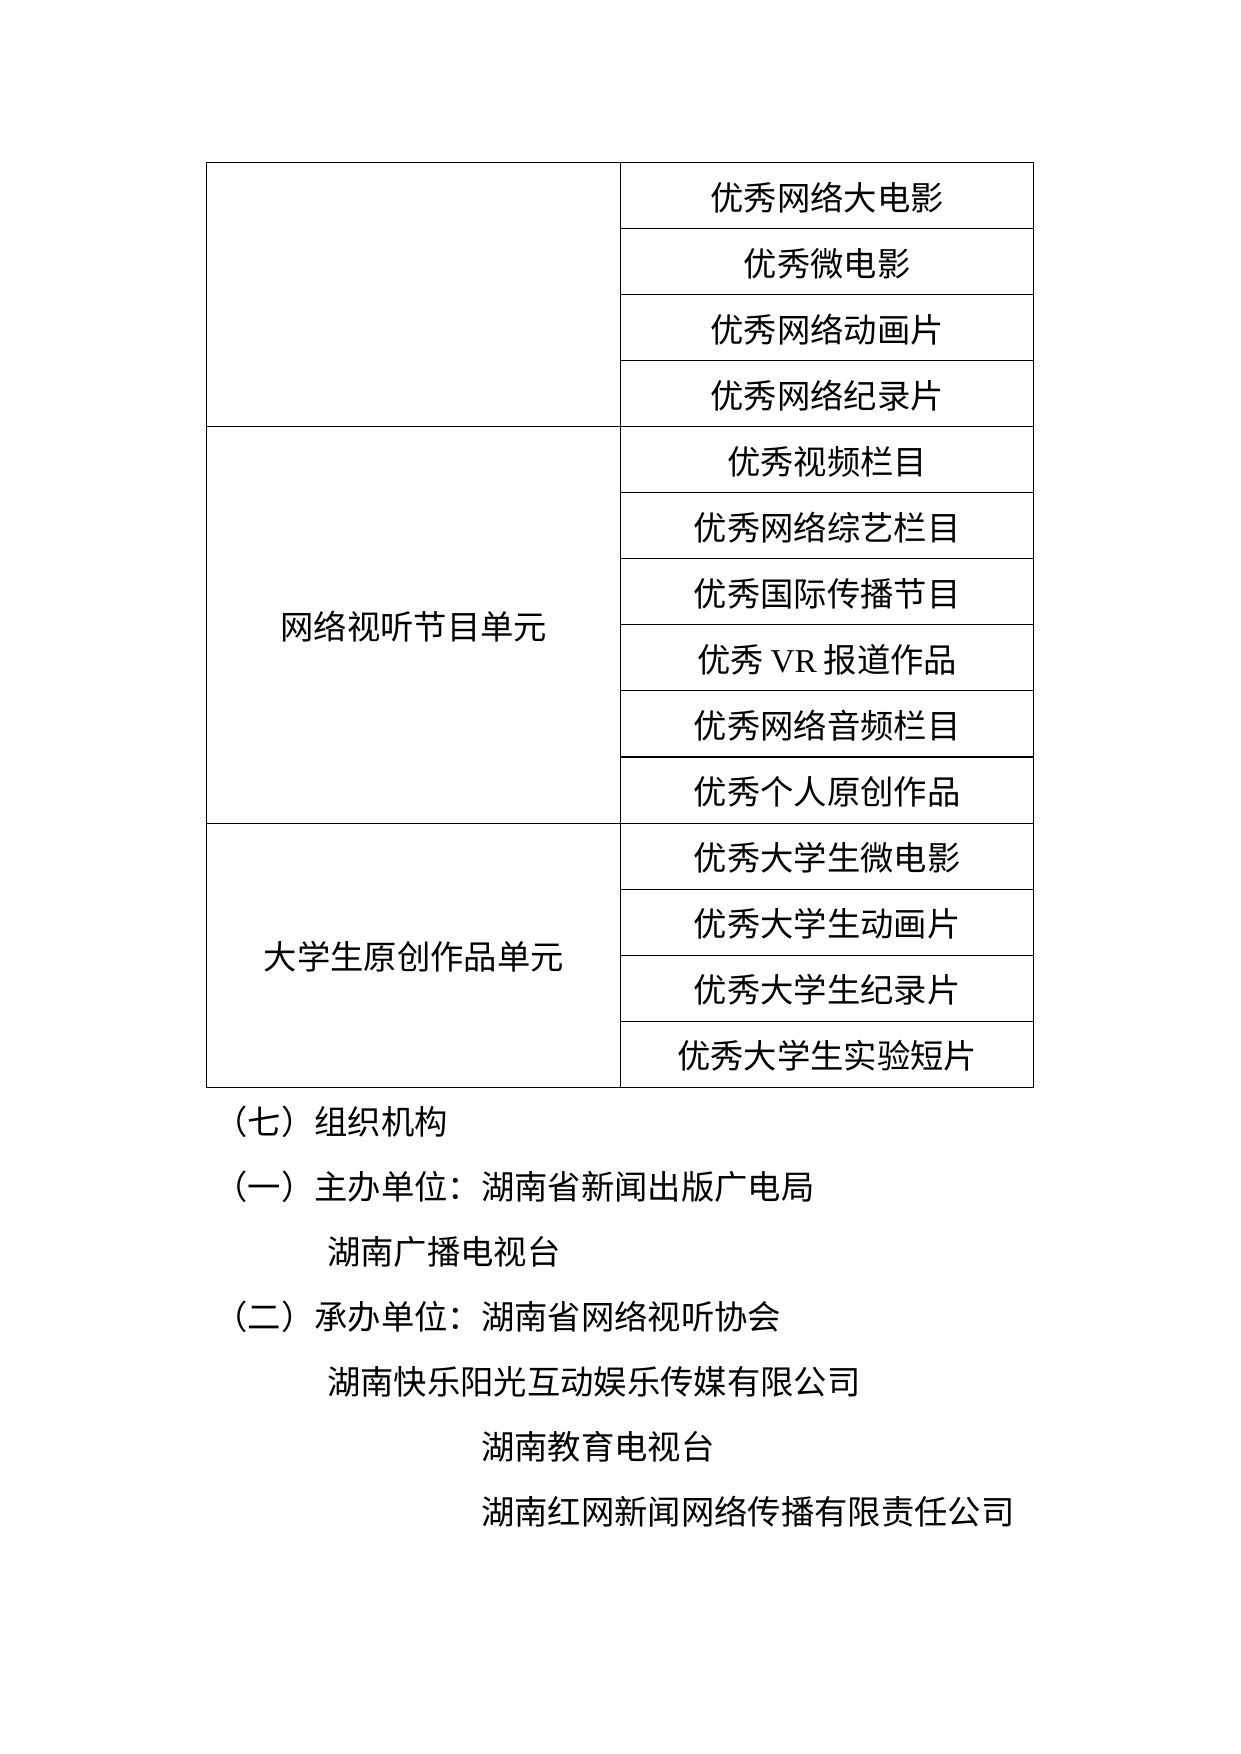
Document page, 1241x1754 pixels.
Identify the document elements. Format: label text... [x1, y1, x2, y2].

table_cell 优秀微电影 [621, 229, 1033, 294]
text 湖南广播电视台 [148, 1218, 1092, 1283]
text （一）主办单位：湖南省新闻出版广电局 [148, 1153, 1092, 1218]
table_cell 优秀网络纪录片 [621, 361, 1033, 426]
text 湖南快乐阳光互动娱乐传媒有限公司 [148, 1348, 1092, 1413]
table_cell 优秀大学生实验短片 [621, 1022, 1033, 1087]
table_cell 优秀VR报道作品 [621, 625, 1033, 690]
table_cell 优秀国际传播节目 [621, 559, 1033, 624]
text （二）承办单位：湖南省网络视听协会 [148, 1283, 1092, 1348]
table_cell 优秀网络动画片 [621, 295, 1033, 360]
table_cell 优秀大学生微电影 [621, 824, 1033, 888]
table_cell 优秀视频栏目 [621, 427, 1033, 492]
table_cell 优秀个人原创作品 [621, 758, 1033, 822]
table_cell 优秀网络综艺栏目 [621, 493, 1033, 558]
table_cell 优秀大学生动画片 [621, 890, 1033, 954]
table_cell 优秀网络大电影 [621, 163, 1033, 228]
text （七）组织机构 [148, 1088, 1092, 1153]
table_cell 优秀大学生纪录片 [621, 956, 1033, 1021]
text 湖南红网新闻网络传播有限责任公司 [148, 1478, 1092, 1543]
table_cell 优秀网络音频栏目 [621, 691, 1033, 756]
text 湖南教育电视台 [148, 1413, 1092, 1478]
table_cell 网络视听节目单元 [207, 427, 620, 822]
table_cell 大学生原创作品单元 [207, 824, 620, 1087]
